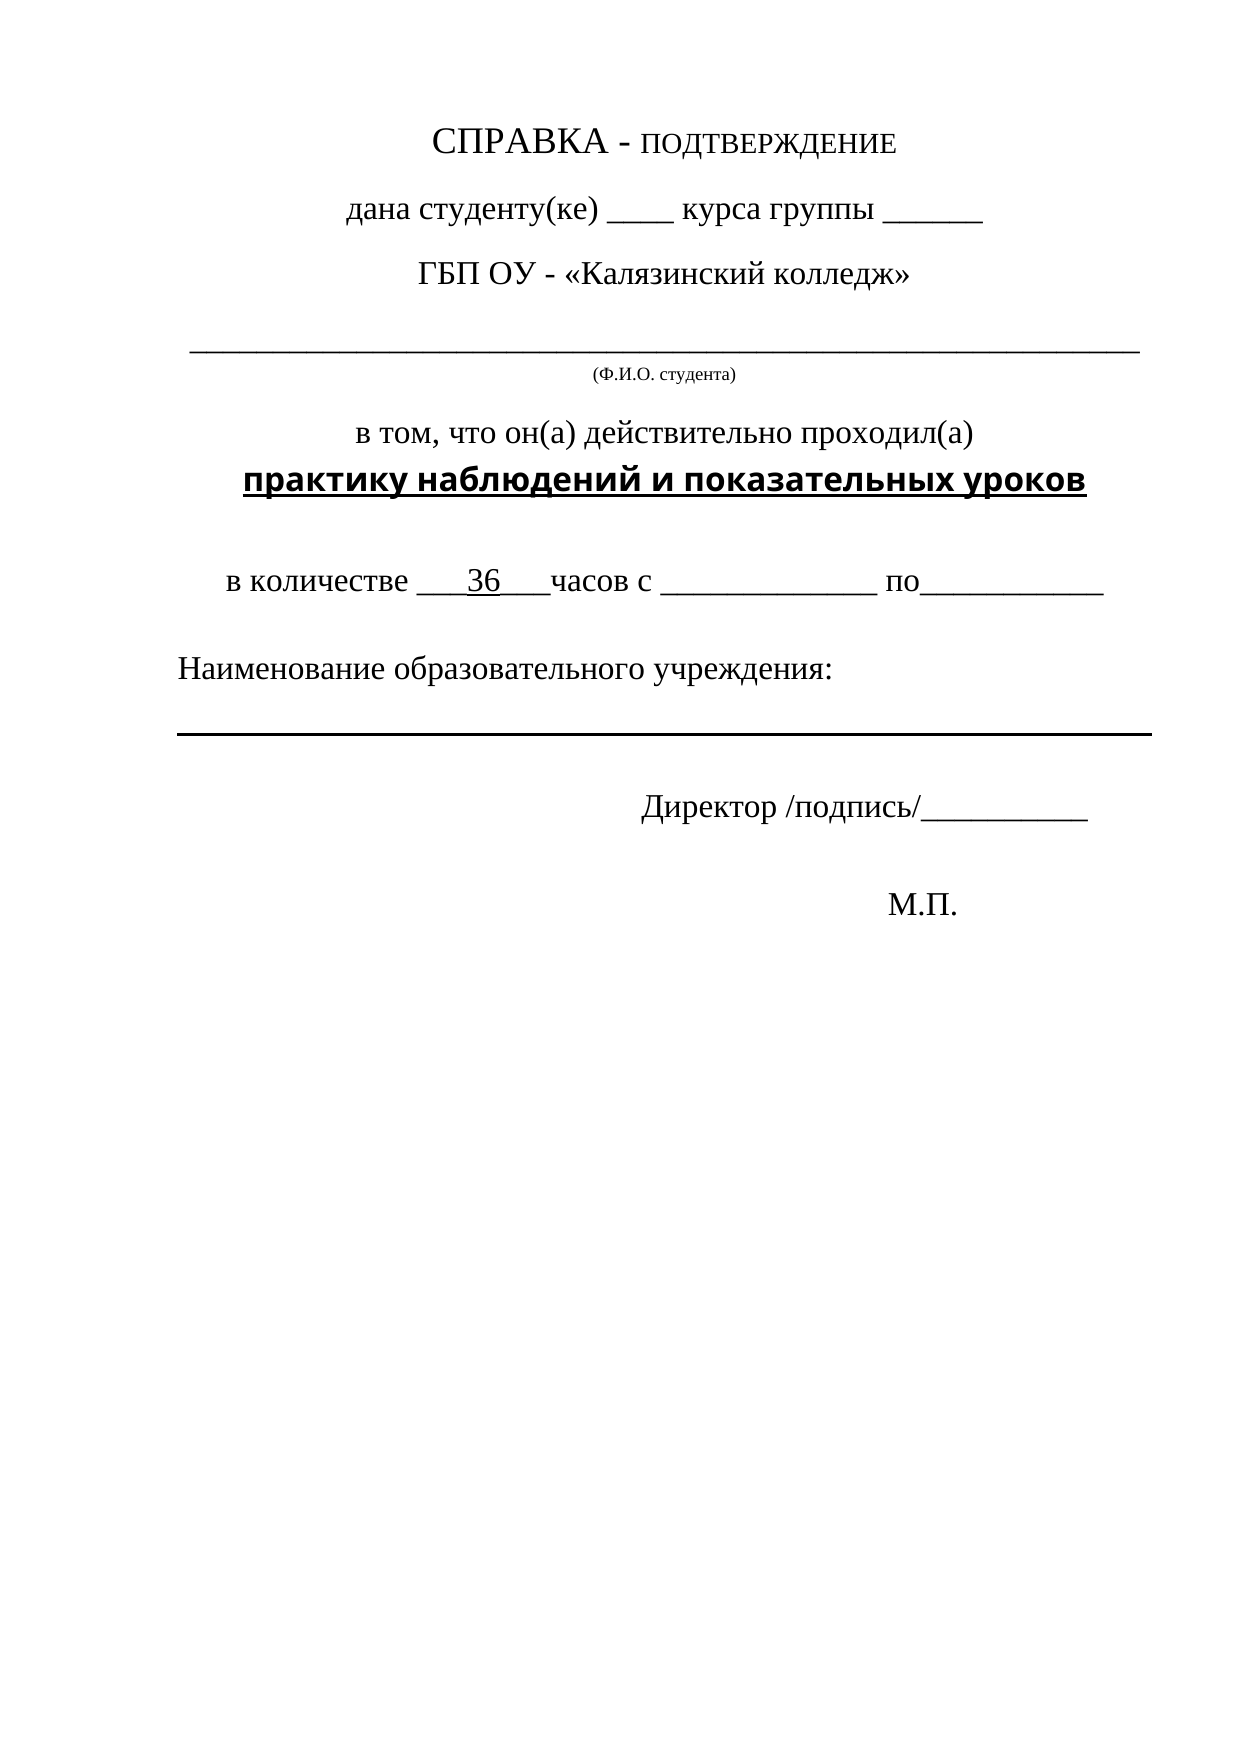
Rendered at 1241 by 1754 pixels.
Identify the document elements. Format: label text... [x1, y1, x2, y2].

text дана студенту(ке) ____ курса группы ______ [177, 188, 1152, 227]
text _________________________________________________________ [177, 318, 1152, 357]
text М.П. [177, 884, 1152, 923]
text ГБП ОУ - «Калязинский колледж» [177, 253, 1152, 292]
text Наименование образовательного учреждения: [177, 648, 1152, 687]
text практику наблюдений и показательных уроков [177, 456, 1152, 501]
text Директор /подпись/__________ [177, 786, 1152, 824]
text СПРАВКА - ПОДТВЕРЖДЕНИЕ [177, 118, 1152, 161]
text в том, что он(а) действительно проходил(а) [177, 412, 1152, 450]
text (Ф.И.О. студента) [177, 362, 1152, 384]
text в количестве ___36___часов с _____________ по___________ [177, 560, 1152, 599]
